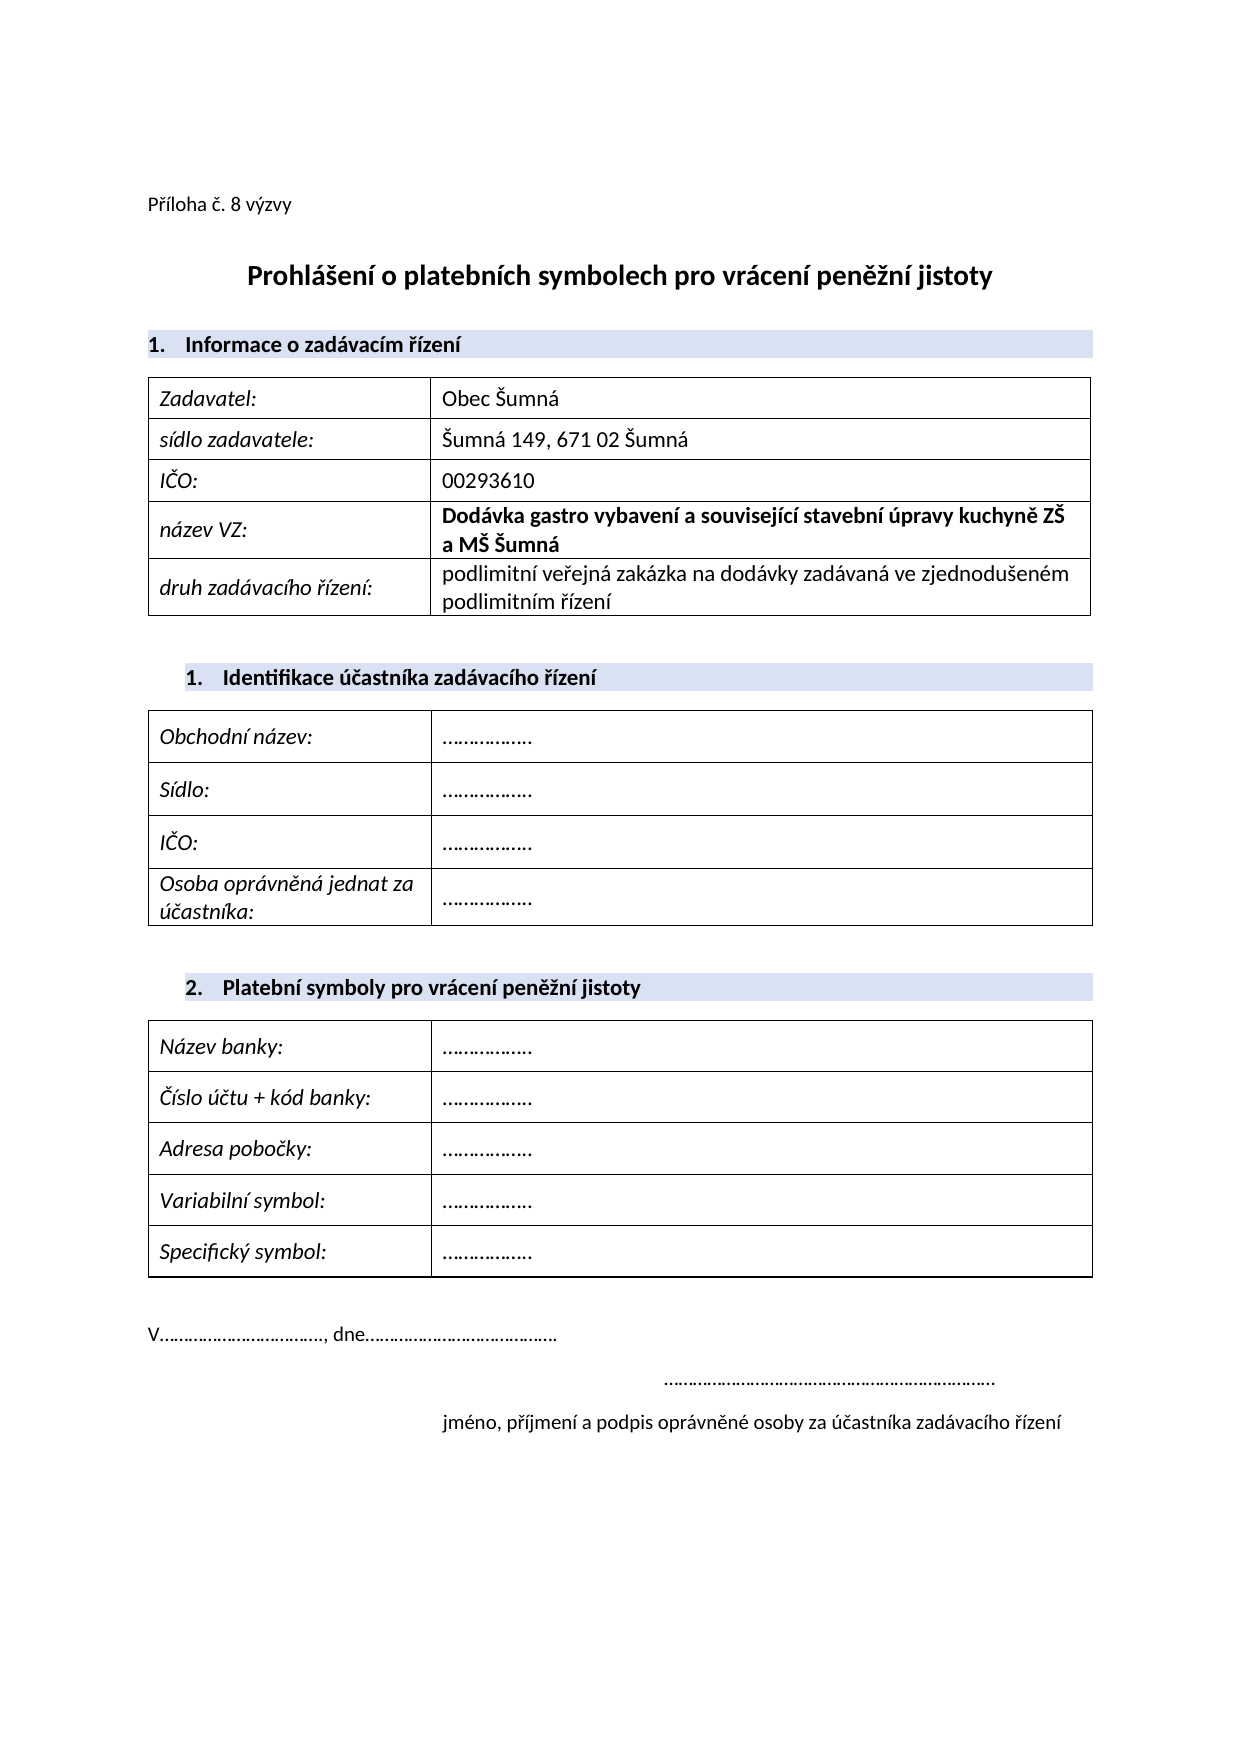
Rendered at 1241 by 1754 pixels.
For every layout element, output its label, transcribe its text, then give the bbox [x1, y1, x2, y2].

table_header Název banky: [149, 1021, 431, 1071]
text jméno, příjmení a podpis oprávněné osoby za účastníka zadávacího řízení [148, 1409, 1093, 1435]
list Identifikace účastníka zadávacího řízení [185, 663, 1093, 691]
table_header Obec Šumná [431, 378, 1090, 418]
table_cell …………….. [432, 1175, 1092, 1225]
table_cell …………….. [432, 1226, 1092, 1276]
table_header …………….. [432, 1021, 1092, 1071]
table_cell 00293610 [431, 460, 1090, 501]
table_cell Číslo účtu + kód banky: [149, 1072, 431, 1122]
table_cell Variabilní symbol: [149, 1175, 431, 1225]
table_cell Osoba oprávněná jednat za účastníka: [149, 869, 431, 925]
table_cell …………….. [432, 816, 1092, 868]
table_cell …………….. [432, 869, 1092, 925]
table_cell název VZ: [149, 502, 430, 558]
table_cell …………….. [432, 1072, 1092, 1122]
list Informace o zadávacím řízení [148, 330, 1093, 358]
text Prohlášení o platebních symbolech pro vrácení peněžní jistoty [148, 257, 1093, 292]
table_cell sídlo zadavatele: [149, 419, 430, 459]
table_cell podlimitní veřejná zakázka na dodávky zadávaná ve zjednodušeném podlimitním řízení [431, 559, 1090, 615]
table_cell Dodávka gastro vybavení a související stavební úpravy kuchyně ZŠ a MŠ Šumná [431, 502, 1090, 558]
list Platební symboly pro vrácení peněžní jistoty [185, 973, 1093, 1001]
table_cell Adresa pobočky: [149, 1123, 431, 1174]
table_header …………….. [432, 711, 1092, 762]
table_cell IČO: [149, 816, 431, 868]
table_cell Šumná 149, 671 02 Šumná [431, 419, 1090, 459]
table_header Zadavatel: [149, 378, 430, 418]
table_cell Sídlo: [149, 763, 431, 815]
text Příloha č. 8 výzvy [148, 192, 1093, 217]
table_cell Specifický symbol: [149, 1226, 431, 1276]
table_cell …………….. [432, 763, 1092, 815]
table_cell …………….. [432, 1123, 1092, 1174]
text …………………………………………………………… [148, 1366, 1093, 1391]
table_cell druh zadávacího řízení: [149, 559, 430, 615]
table_cell IČO: [149, 460, 430, 501]
text V……………………………., dne…………………………………. [148, 1321, 1093, 1347]
table_header Obchodní název: [149, 711, 431, 762]
